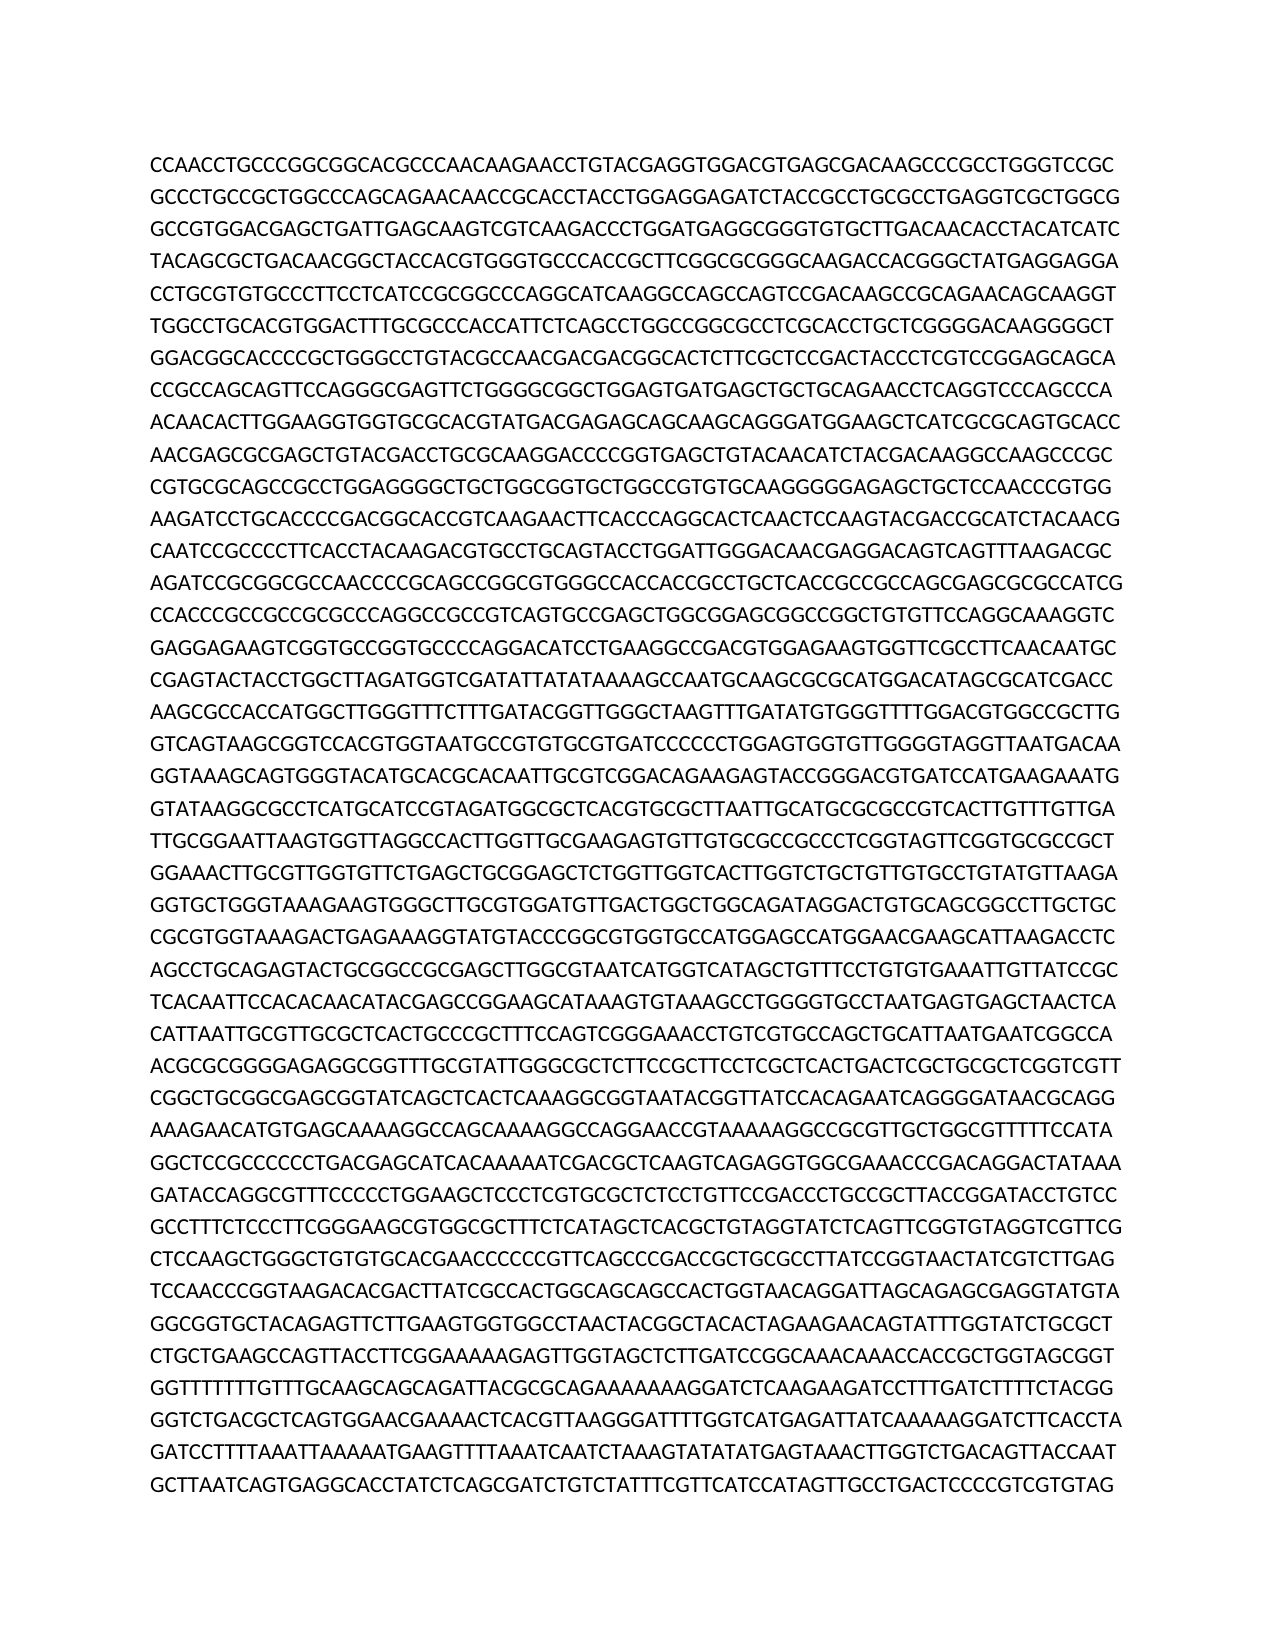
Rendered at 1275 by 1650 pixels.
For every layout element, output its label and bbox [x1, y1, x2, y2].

text [150, 150, 1125, 1498]
